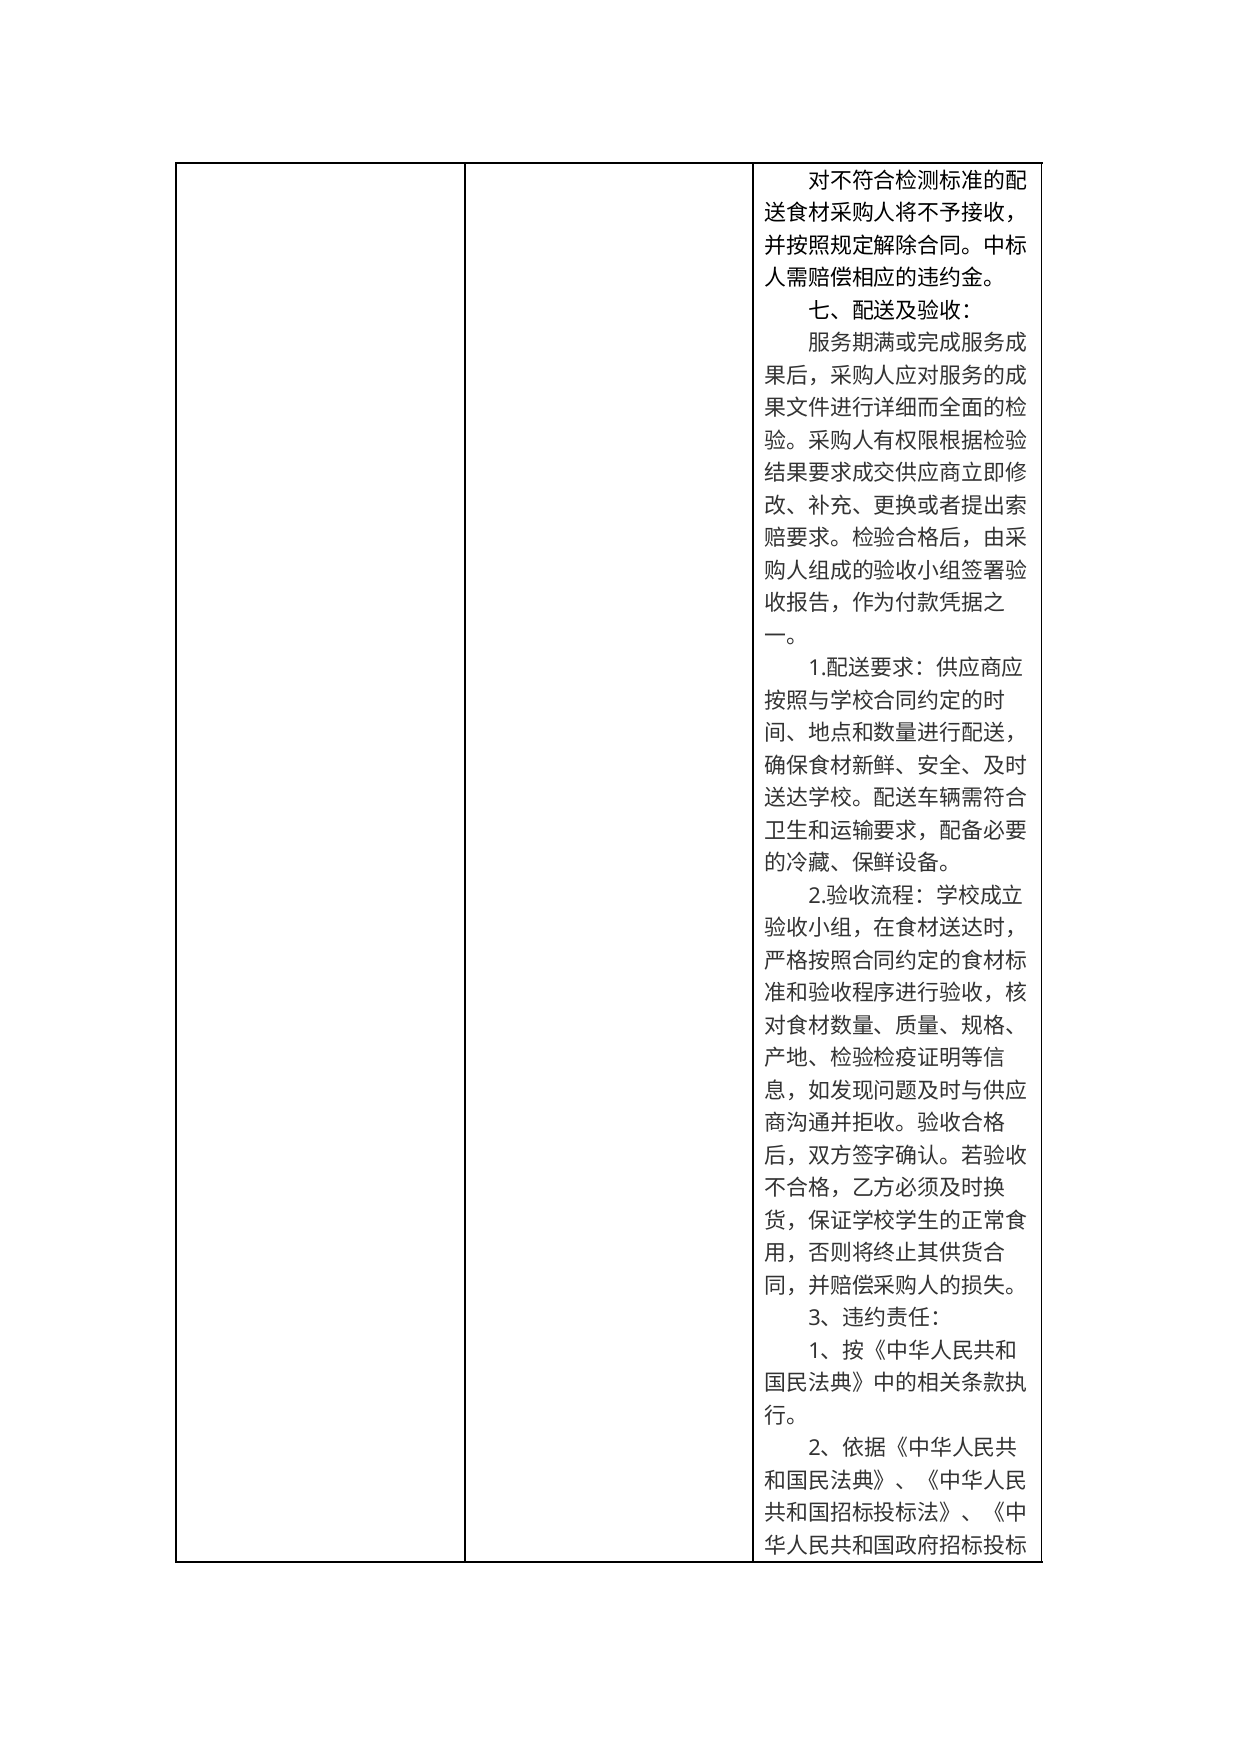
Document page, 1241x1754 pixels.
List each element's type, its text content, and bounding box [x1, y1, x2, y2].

table_cell 1 [177, 164, 464, 1561]
table_cell [466, 164, 752, 1561]
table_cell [754, 164, 1041, 1561]
